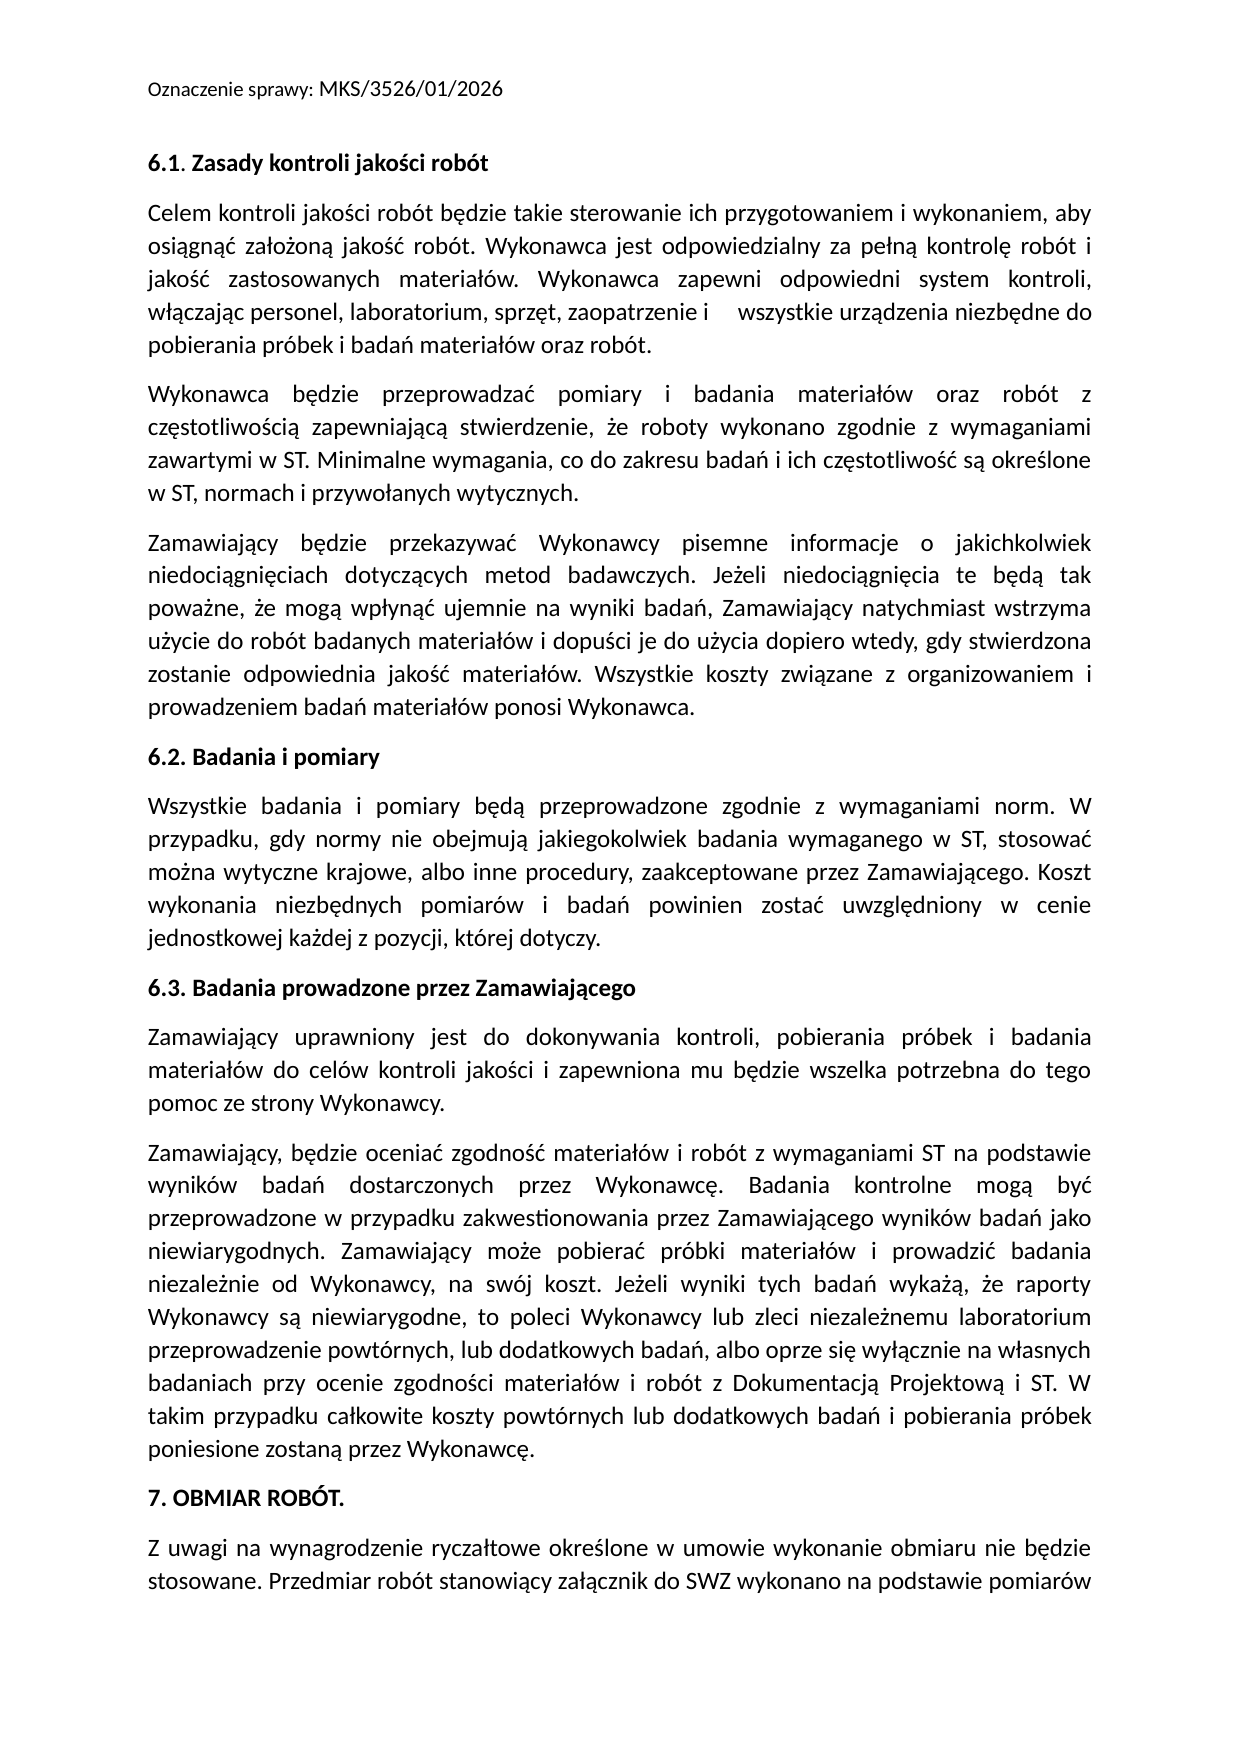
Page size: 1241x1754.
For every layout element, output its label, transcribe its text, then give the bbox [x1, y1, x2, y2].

text 7. OBMIAR ROBÓT. [148, 1483, 1093, 1513]
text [148, 1532, 1093, 1596]
text Celem kontroli jakości robót będzie takie sterowanie ich przygotowaniem i wykonaniem, aby osiągnąć założoną jakość robót. Wykonawca jest odpowiedzialny za pełną kontrolę robót i jakość zastosowanych materiałów. Wykonawca zapewni odpowiedni system kontroli, włączając personel, laboratorium, sprzęt, zaopatrzenie i wszystkie urządzenia niezbędne do pobierania próbek i badań materiałów oraz robót. [148, 197, 1093, 359]
text Wykonawca będzie przeprowadzać pomiary i badania materiałów oraz robót z częstotliwością zapewniającą stwierdzenie, że roboty wykonano zgodnie z wymaganiami zawartymi w ST. Minimalne wymagania, co do zakresu badań i ich częstotliwość są określone w ST, normach i przywołanych wytycznych. [148, 378, 1093, 508]
text Zamawiający będzie przekazywać Wykonawcy pisemne informacje o jakichkolwiek niedociągnięciach dotyczących metod badawczych. Jeżeli niedociągnięcia te będą tak poważne, że mogą wpłynąć ujemnie na wyniki badań, Zamawiający natychmiast wstrzyma użycie do robót badanych materiałów i dopuści je do użycia dopiero wtedy, gdy stwierdzona zostanie odpowiednia jakość materiałów. Wszystkie koszty związane z organizowaniem i prowadzeniem badań materiałów ponosi Wykonawca. [148, 527, 1093, 722]
text 6.1. Zasady kontroli jakości robót [148, 148, 1093, 178]
text 6.2. Badania i pomiary [148, 741, 1093, 771]
text 6.3. Badania prowadzone przez Zamawiającego [148, 972, 1093, 1002]
text Wszystkie badania i pomiary będą przeprowadzone zgodnie z wymaganiami norm. W przypadku, gdy normy nie obejmują jakiegokolwiek badania wymaganego w ST, stosować można wytyczne krajowe, albo inne procedury, zaakceptowane przez Zamawiającego. Koszt wykonania niezbędnych pomiarów i badań powinien zostać uwzględniony w cenie jednostkowej każdej z pozycji, której dotyczy. [148, 791, 1093, 953]
text Zamawiający uprawniony jest do dokonywania kontroli, pobierania próbek i badania materiałów do celów kontroli jakości i zapewniona mu będzie wszelka potrzebna do tego pomoc ze strony Wykonawcy. [148, 1021, 1093, 1118]
text Zamawiający, będzie oceniać zgodność materiałów i robót z wymaganiami ST na podstawie wyników badań dostarczonych przez Wykonawcę. Badania kontrolne mogą być przeprowadzone w przypadku zakwestionowania przez Zamawiającego wyników badań jako niewiarygodnych. Zamawiający może pobierać próbki materiałów i prowadzić badania niezależnie od Wykonawcy, na swój koszt. Jeżeli wyniki tych badań wykażą, że raporty Wykonawcy są niewiarygodne, to poleci Wykonawcy lub zleci niezależnemu laboratorium przeprowadzenie powtórnych, lub dodatkowych badań, albo oprze się wyłącznie na własnych badaniach przy ocenie zgodności materiałów i robót z Dokumentacją Projektową i ST. W takim przypadku całkowite koszty powtórnych lub dodatkowych badań i pobierania próbek poniesione zostaną przez Wykonawcę. [148, 1137, 1093, 1463]
